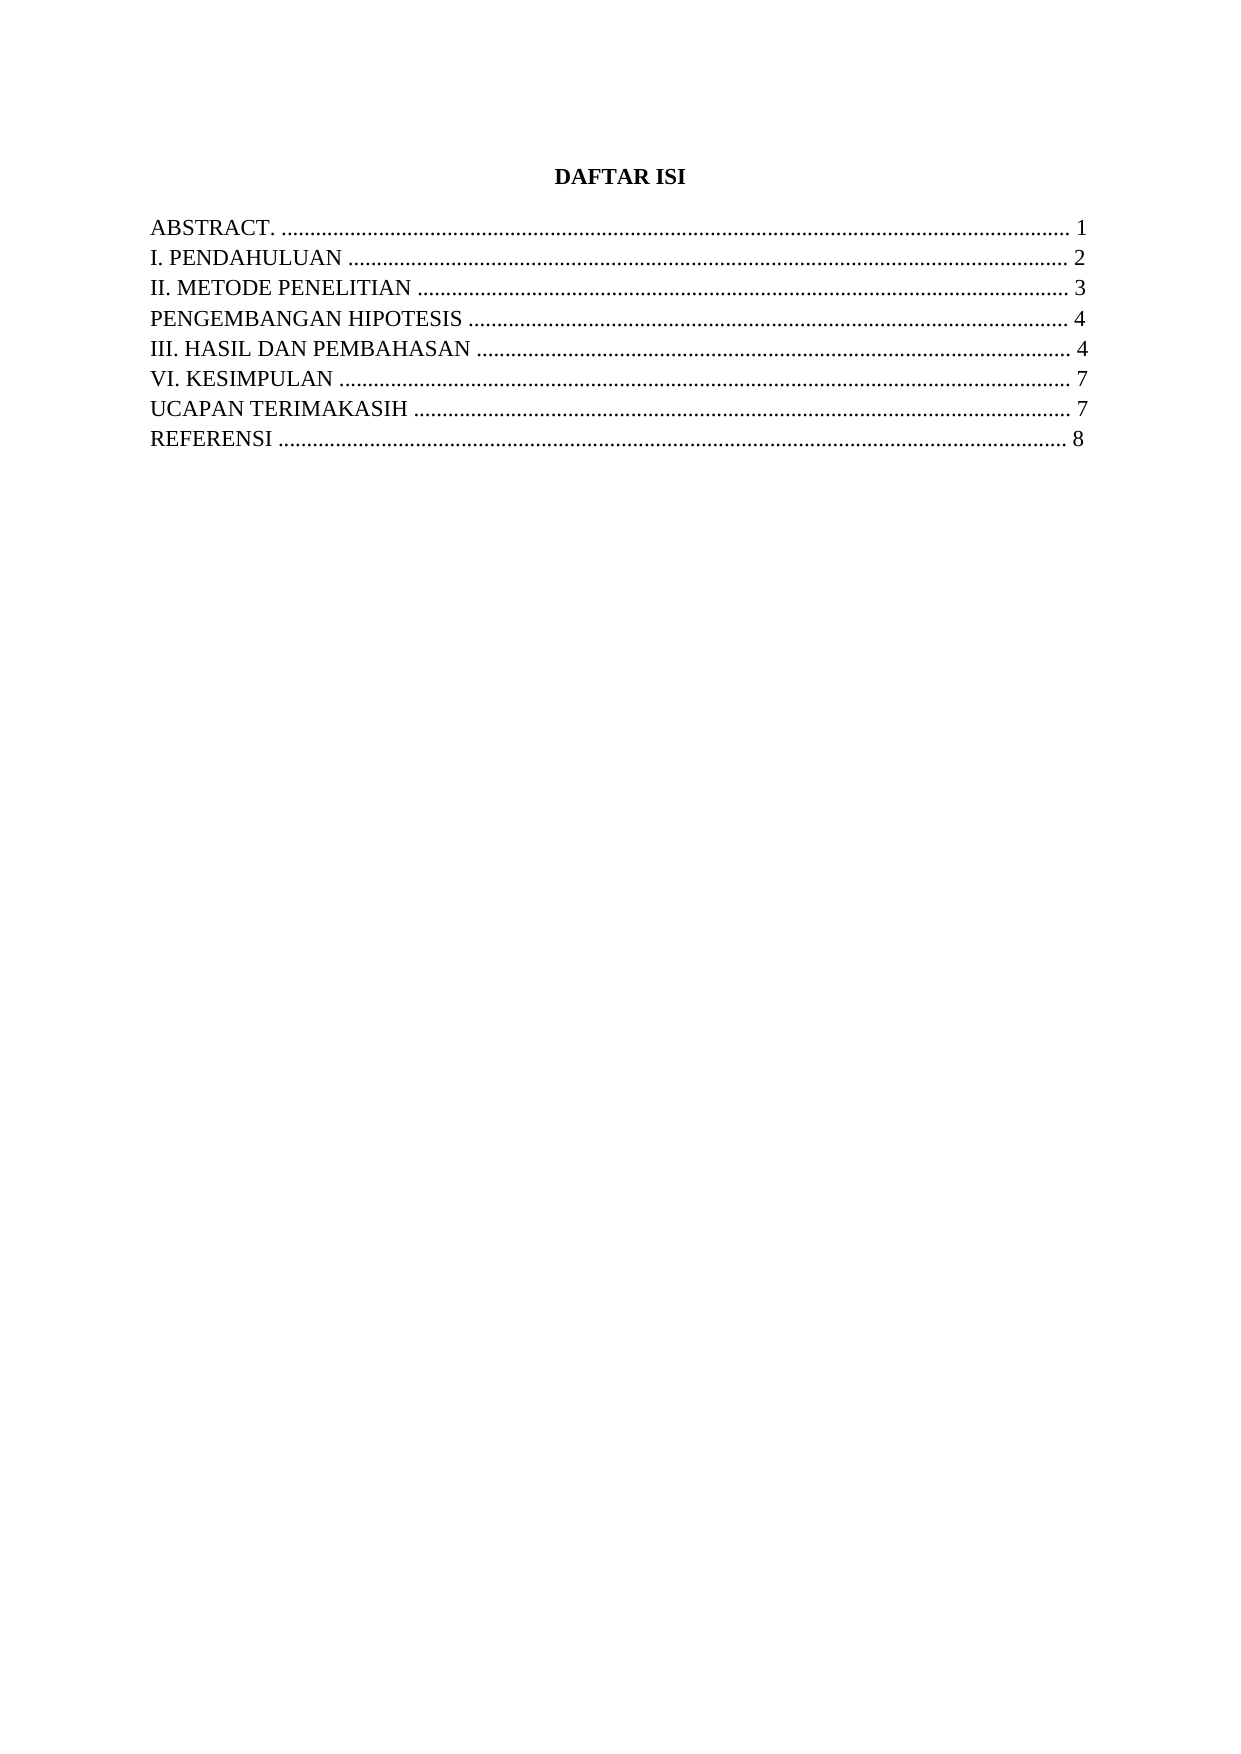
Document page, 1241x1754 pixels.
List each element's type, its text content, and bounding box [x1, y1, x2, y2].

text DAFTAR ISI [150, 163, 1090, 189]
text ABSTRACT. .......................................................................................................................................... 1 I. PENDAHULUAN .............................................................................................................................. 2 II. METODE PENELITIAN .................................................................................................................. 3 PENGEMBANGAN HIPOTESIS ......................................................................................................... 4 III. HASIL DAN PEMBAHASAN ........................................................................................................ 4 VI. KESIMPULAN ................................................................................................................................ 7 UCAPAN TERIMAKASIH ................................................................................................................... 7 REFERENSI .......................................................................................................................................... 8 [150, 214, 1090, 452]
